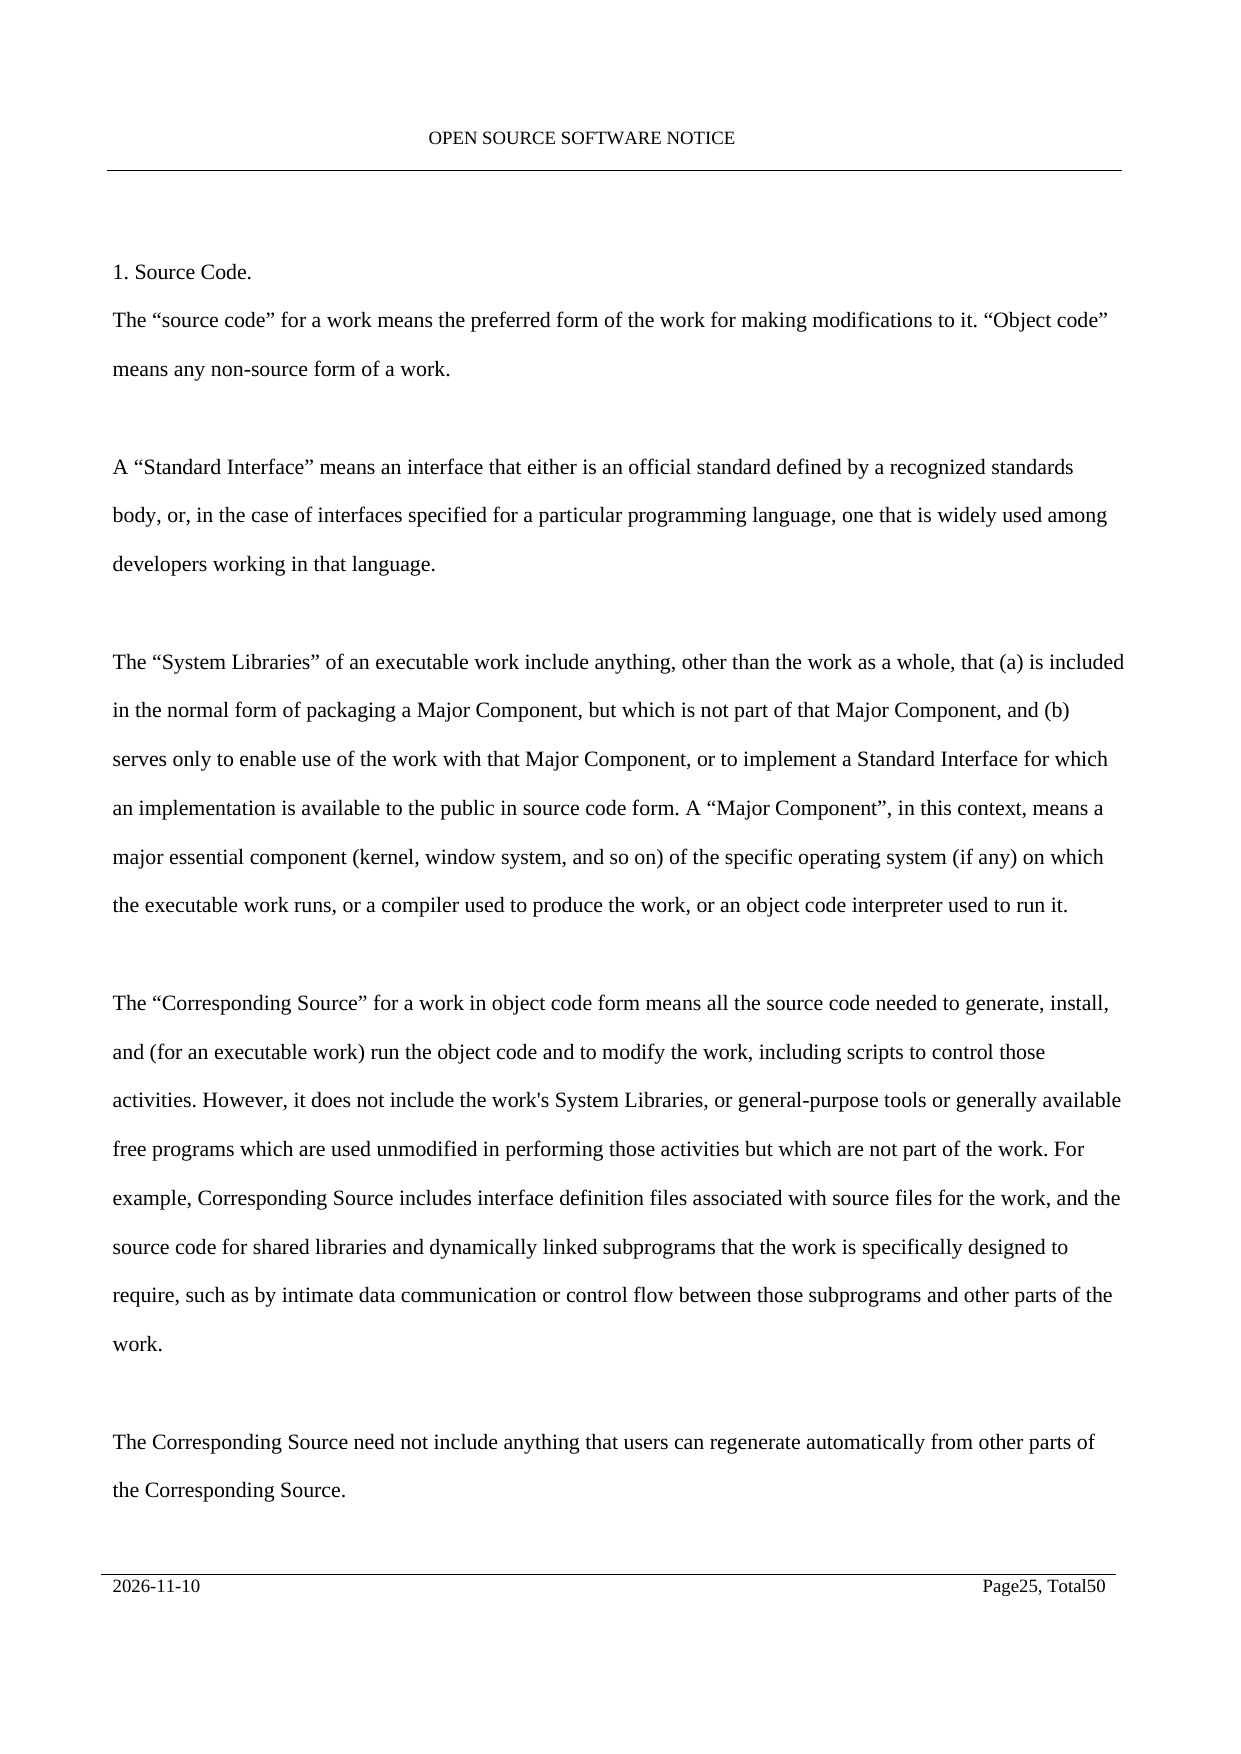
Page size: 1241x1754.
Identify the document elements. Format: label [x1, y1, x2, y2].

text [112, 206, 1128, 1506]
